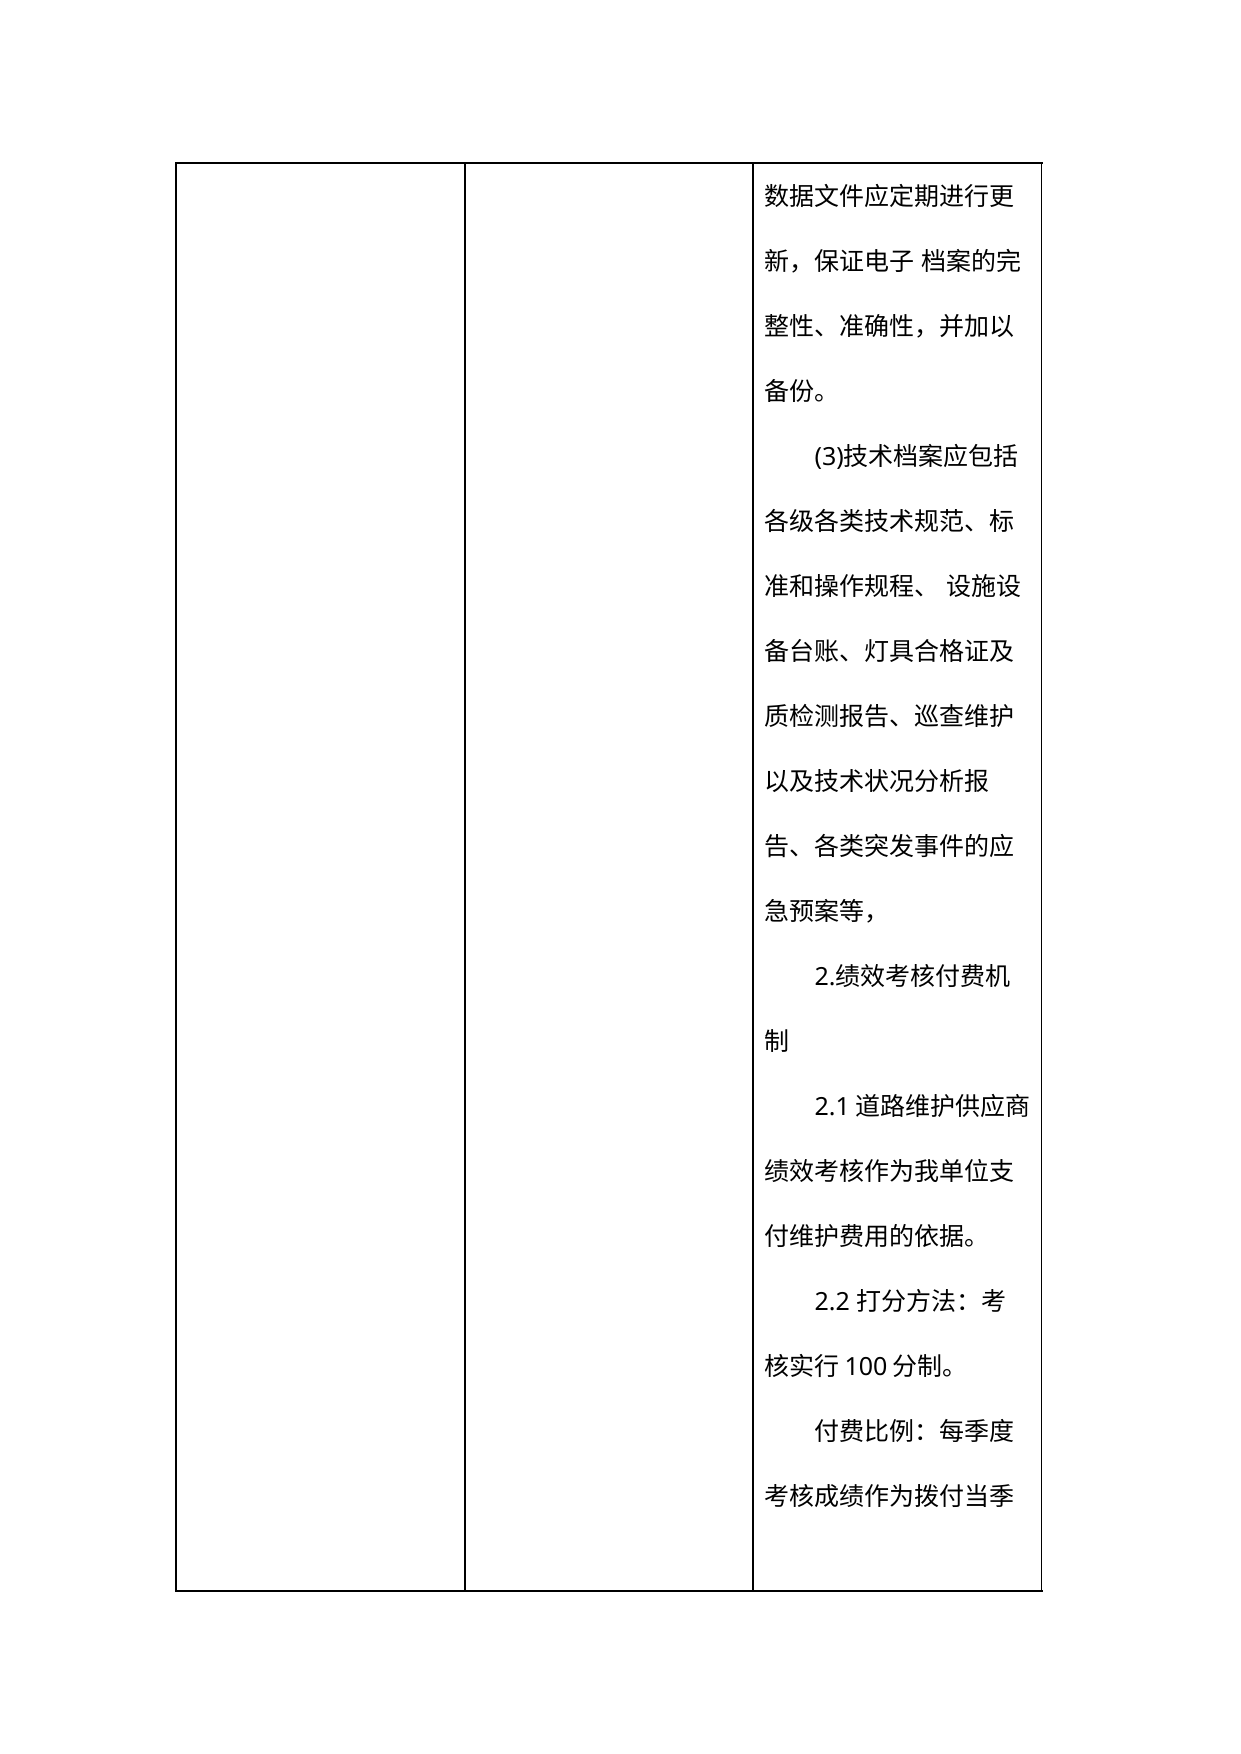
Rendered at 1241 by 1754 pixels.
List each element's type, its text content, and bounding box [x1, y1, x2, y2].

table_cell 1 [177, 164, 464, 1590]
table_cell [754, 164, 1041, 1590]
table_cell [466, 164, 752, 1590]
